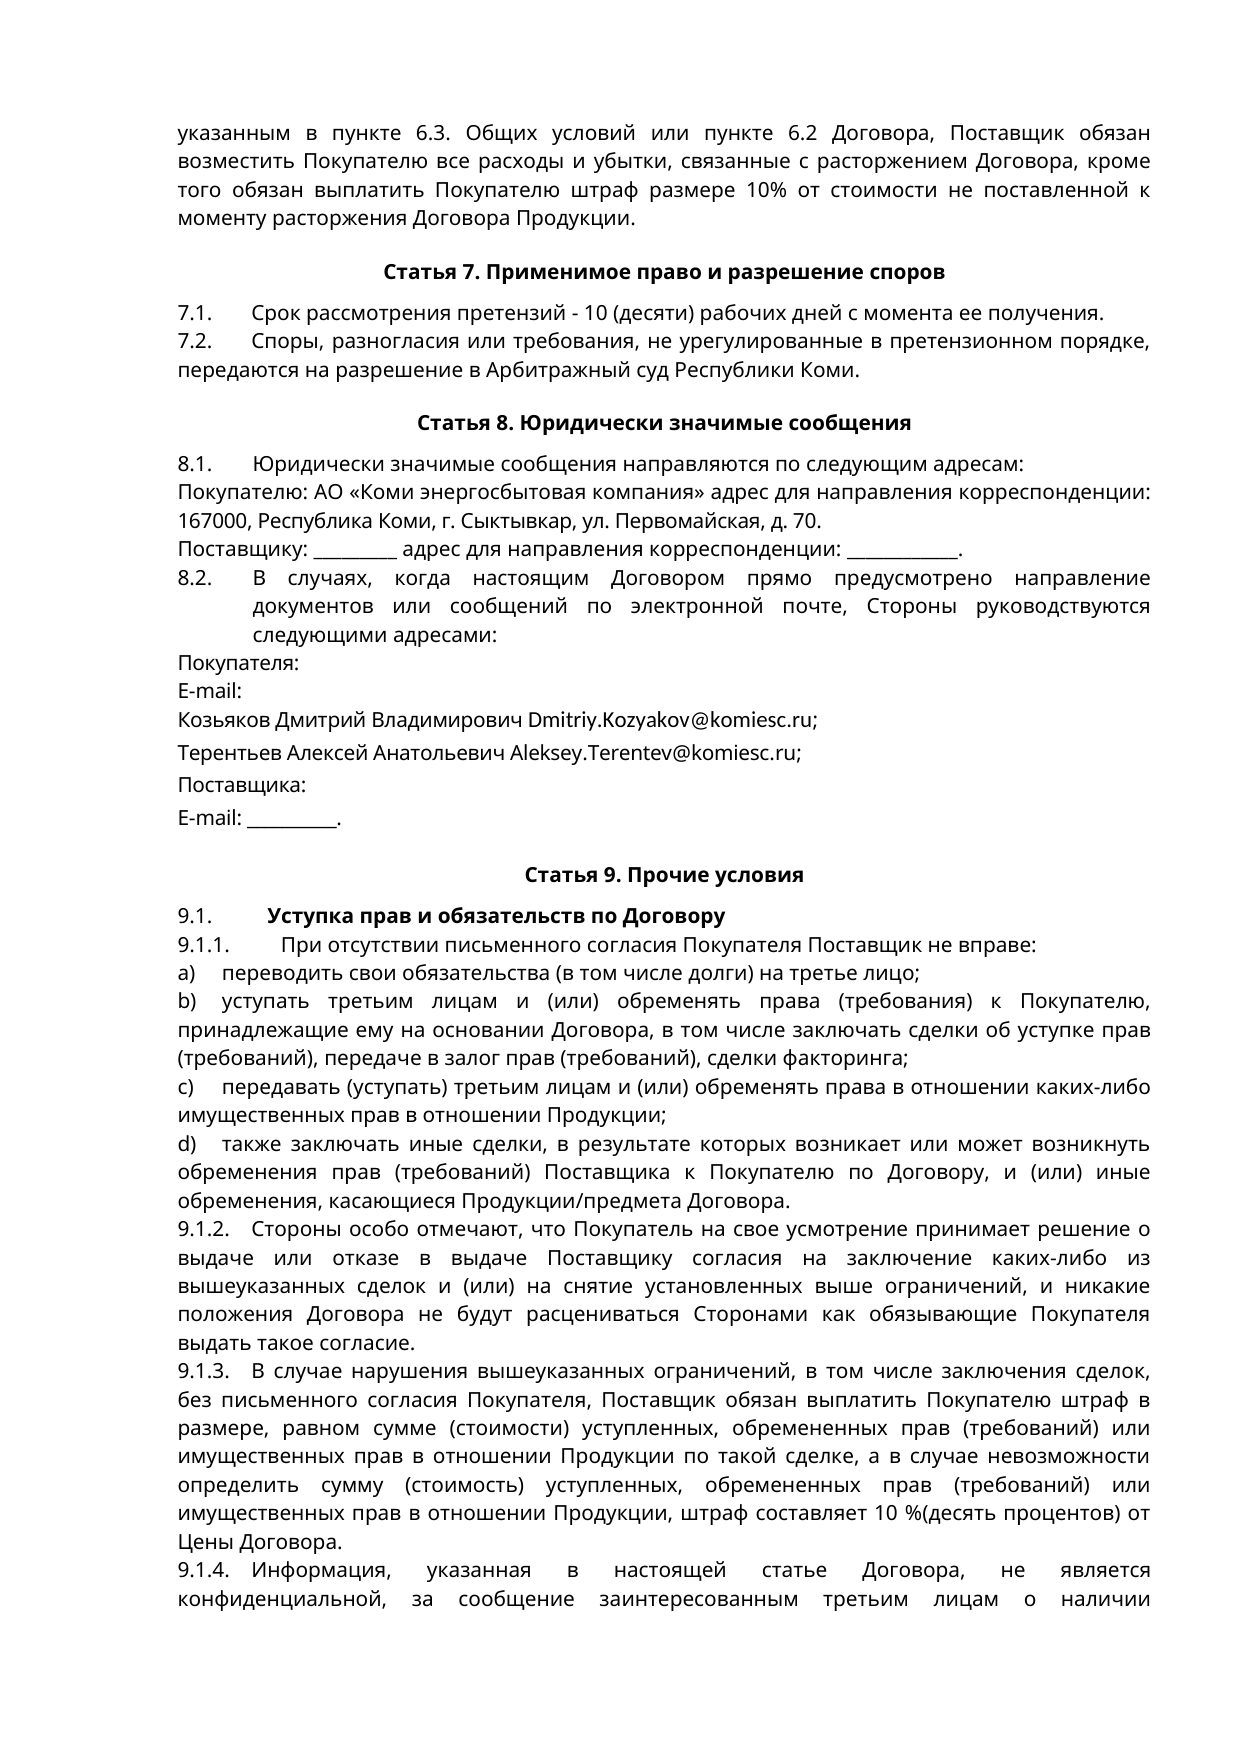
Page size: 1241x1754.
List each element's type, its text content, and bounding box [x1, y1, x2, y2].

text Статья 8. Юридически значимые сообщения [177, 408, 1152, 437]
list Поставщику: _________ адрес для направления корреспонденции: ____________. [177, 534, 1152, 563]
list В случае нарушения вышеуказанных ограничений, в том числе заключения сделок, без письменного согласия Покупателя, Поставщик обязан выплатить Покупателю штраф в размере, равном сумме (стоимости) уступленных, обремененных прав (требований) или имущественных прав в отношении Продукции по такой сделке, а в случае невозможности определить сумму (стоимость) уступленных, обремененных прав (требований) или имущественных прав в отношении Продукции, штраф составляет 10 %(десять процентов) от Цены Договора. [177, 1356, 1152, 1555]
list Уступка прав и обязательств по Договору [177, 901, 1152, 930]
text Статья 9. Прочие условия [177, 860, 1152, 889]
list Юридически значимые сообщения направляются по следующим адресам: [177, 449, 1152, 477]
text Терентьев Алексей Анатольевич Aleksey.Terentev@komiesc.ru; [177, 738, 1152, 766]
text Поставщика: E-mail: __________. [177, 770, 1152, 831]
text Статья 7. Применимое право и разрешение споров [177, 257, 1152, 285]
list Стороны особо отмечают, что Покупатель на свое усмотрение принимает решение о выдаче или отказе в выдаче Поставщику согласия на заключение каких-либо из вышеуказанных сделок и (или) на снятие установленных выше ограничений, и никакие положения Договора не будут расцениваться Сторонами как обязывающие Покупателя выдать такое согласие. [177, 1214, 1152, 1356]
list E-mail: [177, 677, 1152, 705]
text Козьяков Дмитрий Владимирович Dmitriy.Kozyakov@komiesc.ru; [177, 705, 1152, 733]
list также заключать иные сделки, в результате которых возникает или может возникнуть обременения прав (требований) Поставщика к Покупателю по Договору, и (или) иные обременения, касающиеся Продукции/предмета Договора. [177, 1129, 1152, 1214]
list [177, 1555, 1152, 1612]
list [177, 118, 1152, 232]
list Споры, разногласия или требования, не урегулированные в претензионном порядке, передаются на разрешение в Арбитражный суд Республики Коми. [177, 326, 1152, 383]
text Покупателя: [177, 648, 1152, 677]
list В случаях, когда настоящим Договором прямо предусмотрено направление документов или сообщений по электронной почте, Стороны руководствуются следующими адресами: [177, 563, 1152, 648]
list При отсутствии письменного согласия Покупателя Поставщик не вправе: [177, 930, 1152, 958]
list переводить свои обязательства (в том числе долги) на третье лицо; [177, 958, 1152, 987]
list уступать третьим лицам и (или) обременять права (требования) к Покупателю, принадлежащие ему на основании Договора, в том числе заключать сделки об уступке прав (требований), передаче в залог прав (требований), сделки факторинга; [177, 987, 1152, 1072]
text Покупателю: АО «Коми энергосбытовая компания» адрес для направления корреспонденции: 167000, Республика Коми, г. Сыктывкар, ул. Первомайская, д. 70. [177, 477, 1152, 534]
list передавать (уступать) третьим лицам и (или) обременять права в отношении каких-либо имущественных прав в отношении Продукции; [177, 1072, 1152, 1129]
list Срок рассмотрения претензий - 10 (десяти) рабочих дней с момента ее получения. [177, 298, 1152, 326]
